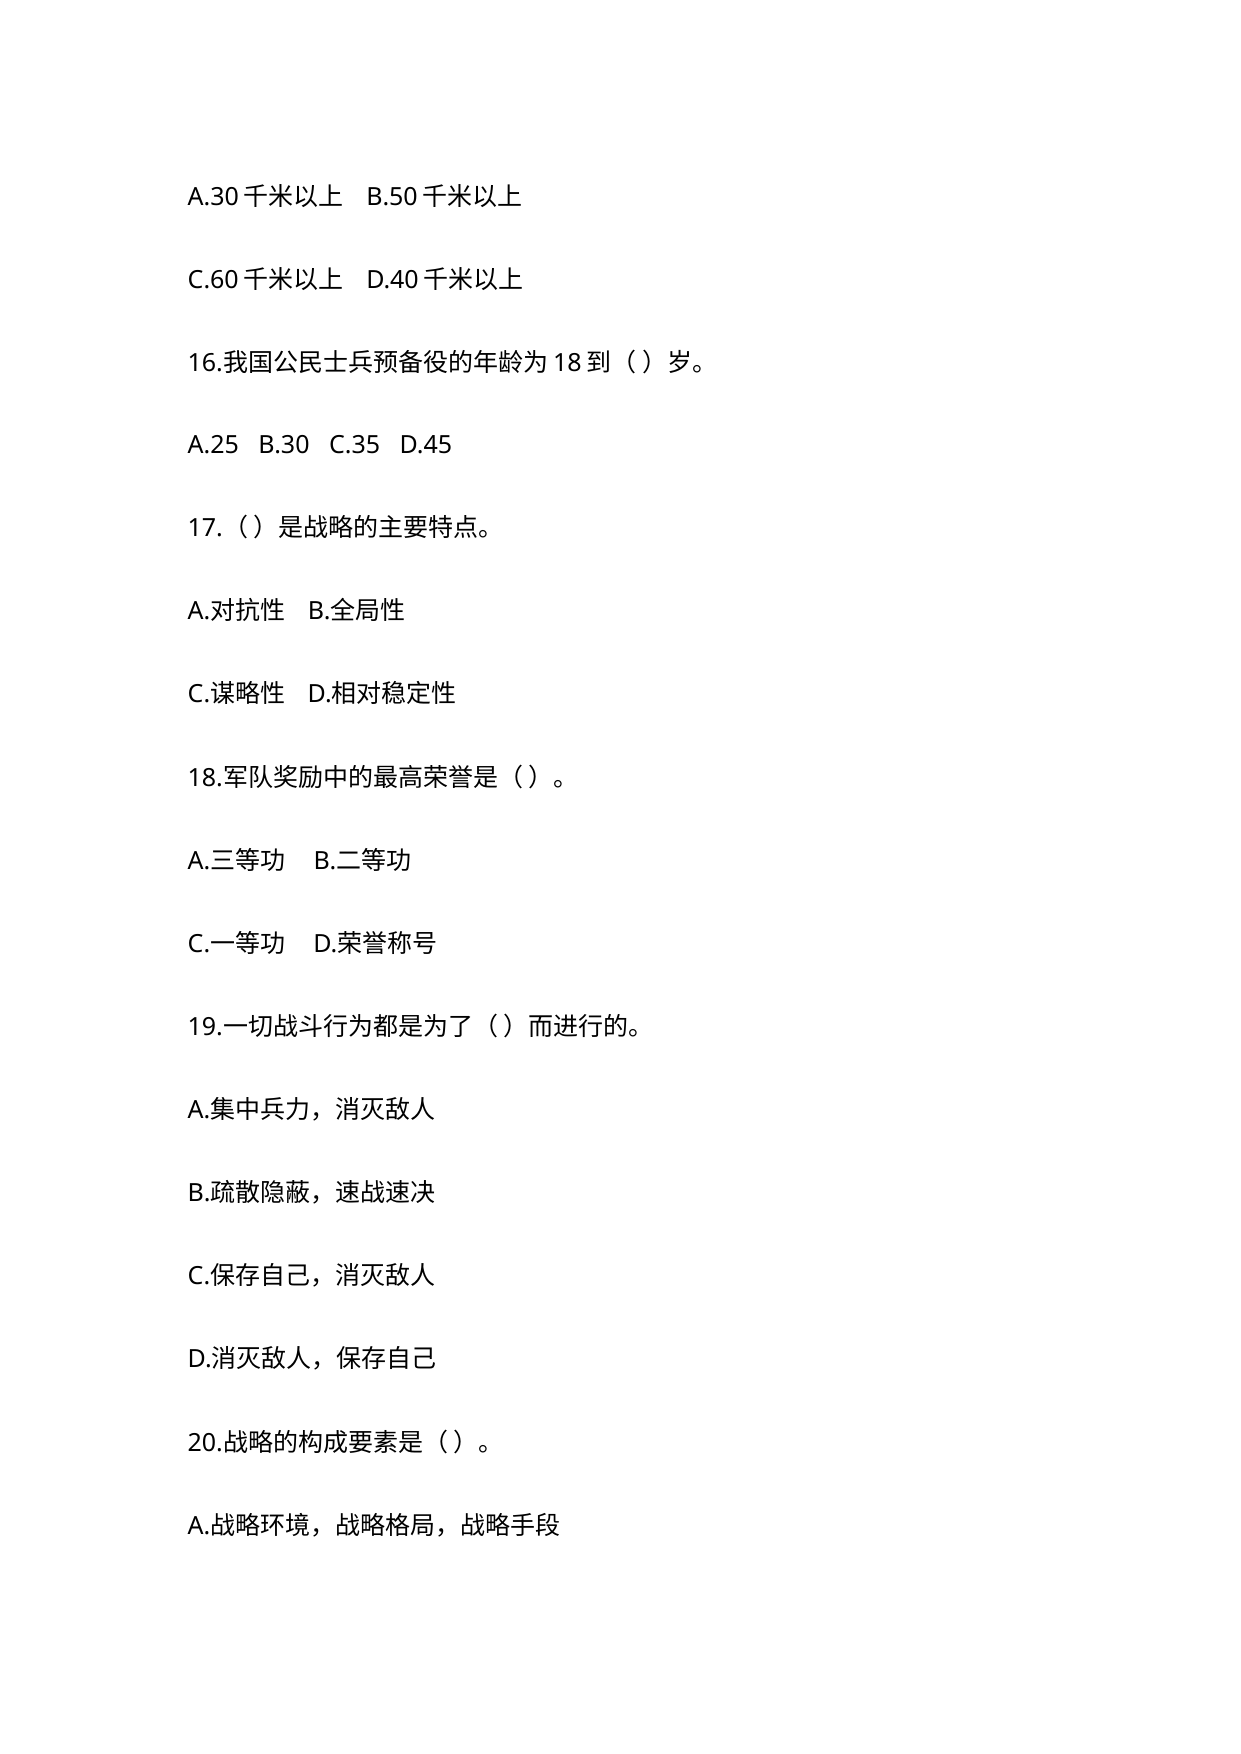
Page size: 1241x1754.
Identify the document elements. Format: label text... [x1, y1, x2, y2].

text C.保存自己，消灭敌人 [187, 1241, 1053, 1306]
text C.一等功 D.荣誉称号 [187, 909, 1053, 974]
text 18.军队奖励中的最高荣誉是（ ）。 [187, 743, 1053, 808]
text 17.（ ）是战略的主要特点。 [187, 493, 1053, 558]
text A.集中兵力，消灭敌人 [187, 1075, 1053, 1140]
text A.25 B.30 C.35 D.45 [187, 411, 1053, 476]
text A.战略环境，战略格局，战略手段 [187, 1491, 1053, 1556]
text A.三等功 B.二等功 [187, 826, 1053, 891]
text B.疏散隐蔽，速战速决 [187, 1158, 1053, 1223]
text D.消灭敌人，保存自己 [187, 1324, 1053, 1389]
text A.30千米以上 B.50千米以上 [187, 162, 1053, 227]
text 19.一切战斗行为都是为了（ ）而进行的。 [187, 992, 1053, 1057]
text C.谋略性 D.相对稳定性 [187, 659, 1053, 724]
text A.对抗性 B.全局性 [187, 576, 1053, 641]
text C.60千米以上 D.40千米以上 [187, 245, 1053, 310]
text 20.战略的构成要素是（ ）。 [187, 1408, 1053, 1473]
text 16.我国公民士兵预备役的年龄为18到（ ）岁。 [187, 328, 1053, 393]
